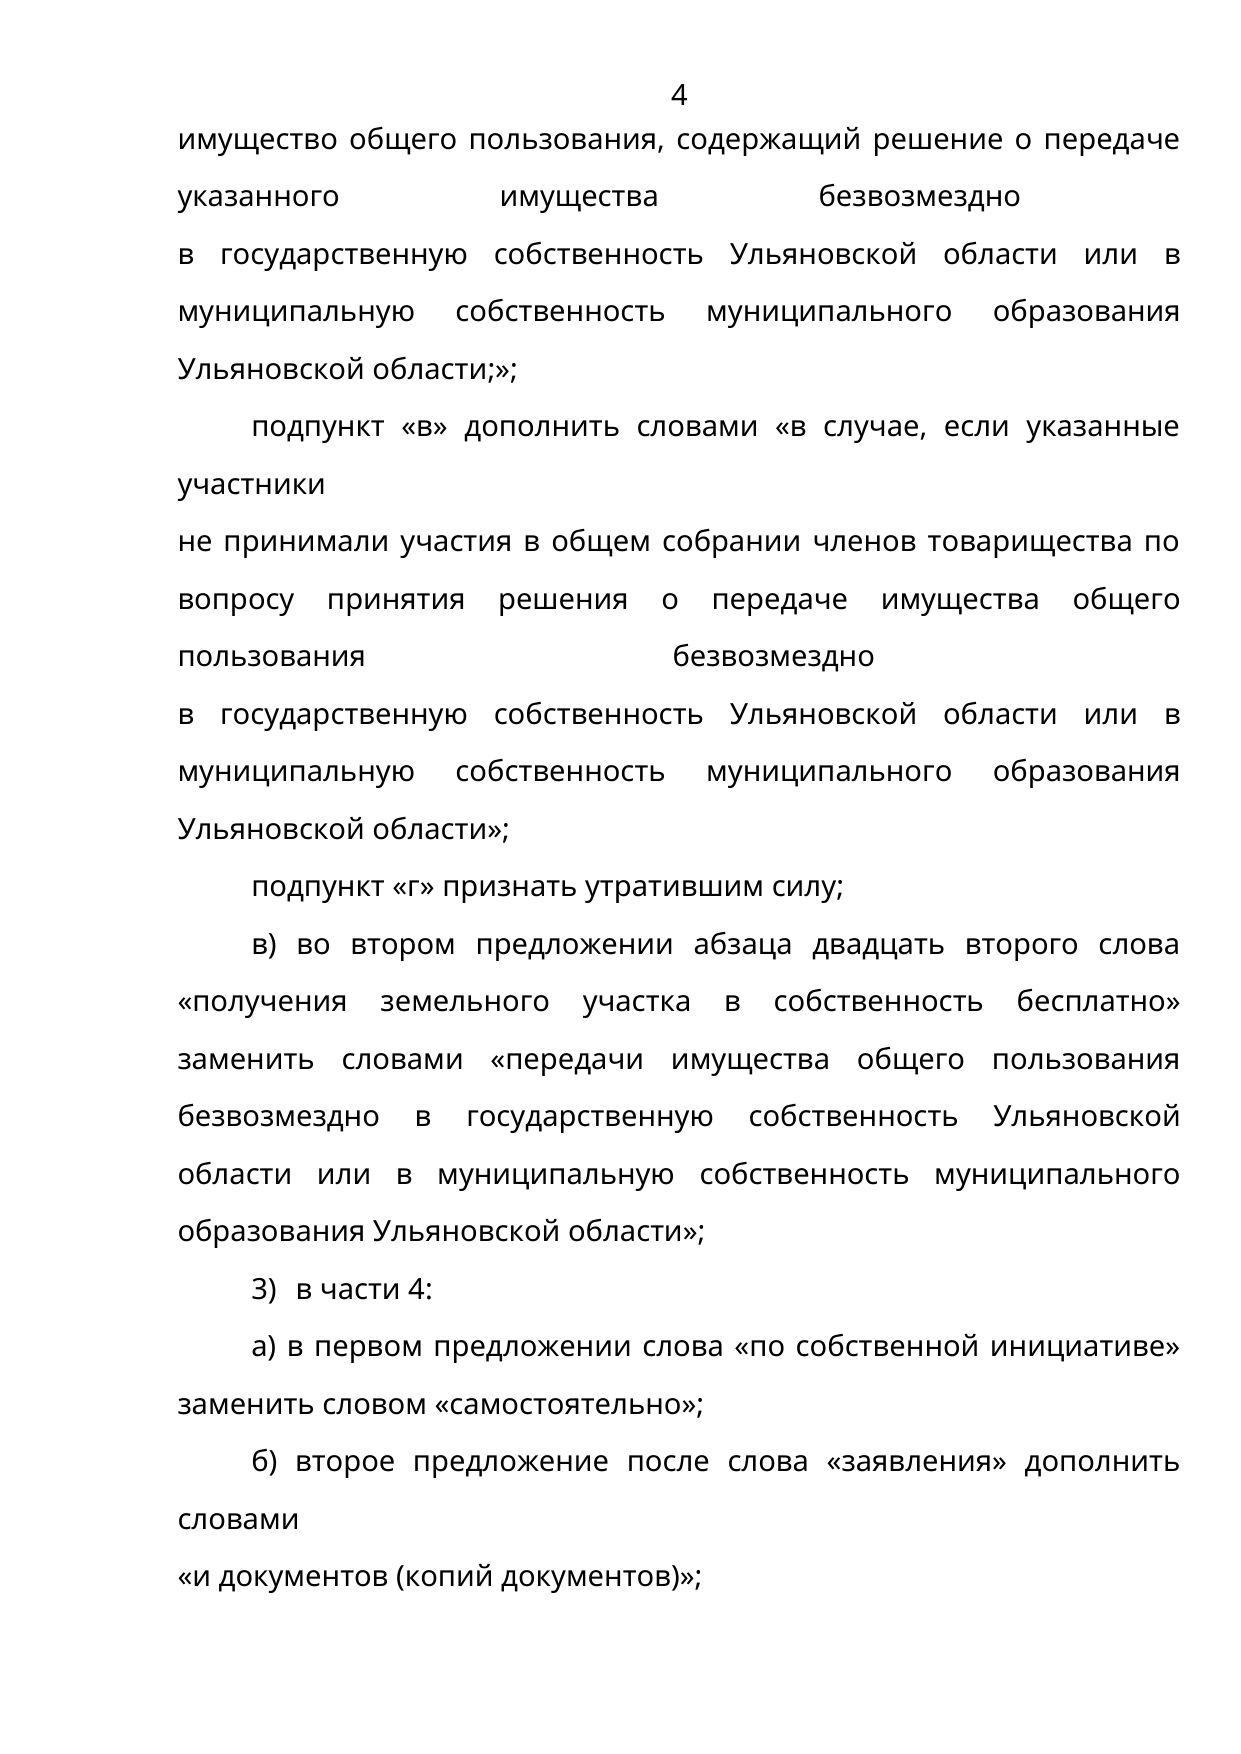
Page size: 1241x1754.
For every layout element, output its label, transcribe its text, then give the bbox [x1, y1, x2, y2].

text в) во втором предложении абзаца двадцать второго слова «получения земельного участка в собственность бесплатно» заменить словами «передачи имущества общего пользования безвозмездно в государственную собственность Ульяновской области или в муниципальную собственность муниципального образования Ульяновской области»; [177, 923, 1181, 1250]
list в части 4: [177, 1268, 1181, 1308]
text б) второе предложение после слова «заявления» дополнить словами «и документов (копий документов)»; [177, 1441, 1181, 1595]
text подпункт «г» признать утратившим силу; [177, 866, 1181, 905]
text а) в первом предложении слова «по собственной инициативе» заменить словом «самостоятельно»; [177, 1326, 1181, 1423]
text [177, 118, 1181, 388]
text подпункт «в» дополнить словами «в случае, если указанные участники не принимали участия в общем собрании членов товарищества по вопросу принятия решения о передаче имущества общего пользования безвозмездно в государственную собственность Ульяновской области или в муниципальную собственность муниципального образования Ульяновской области»; [177, 406, 1181, 848]
